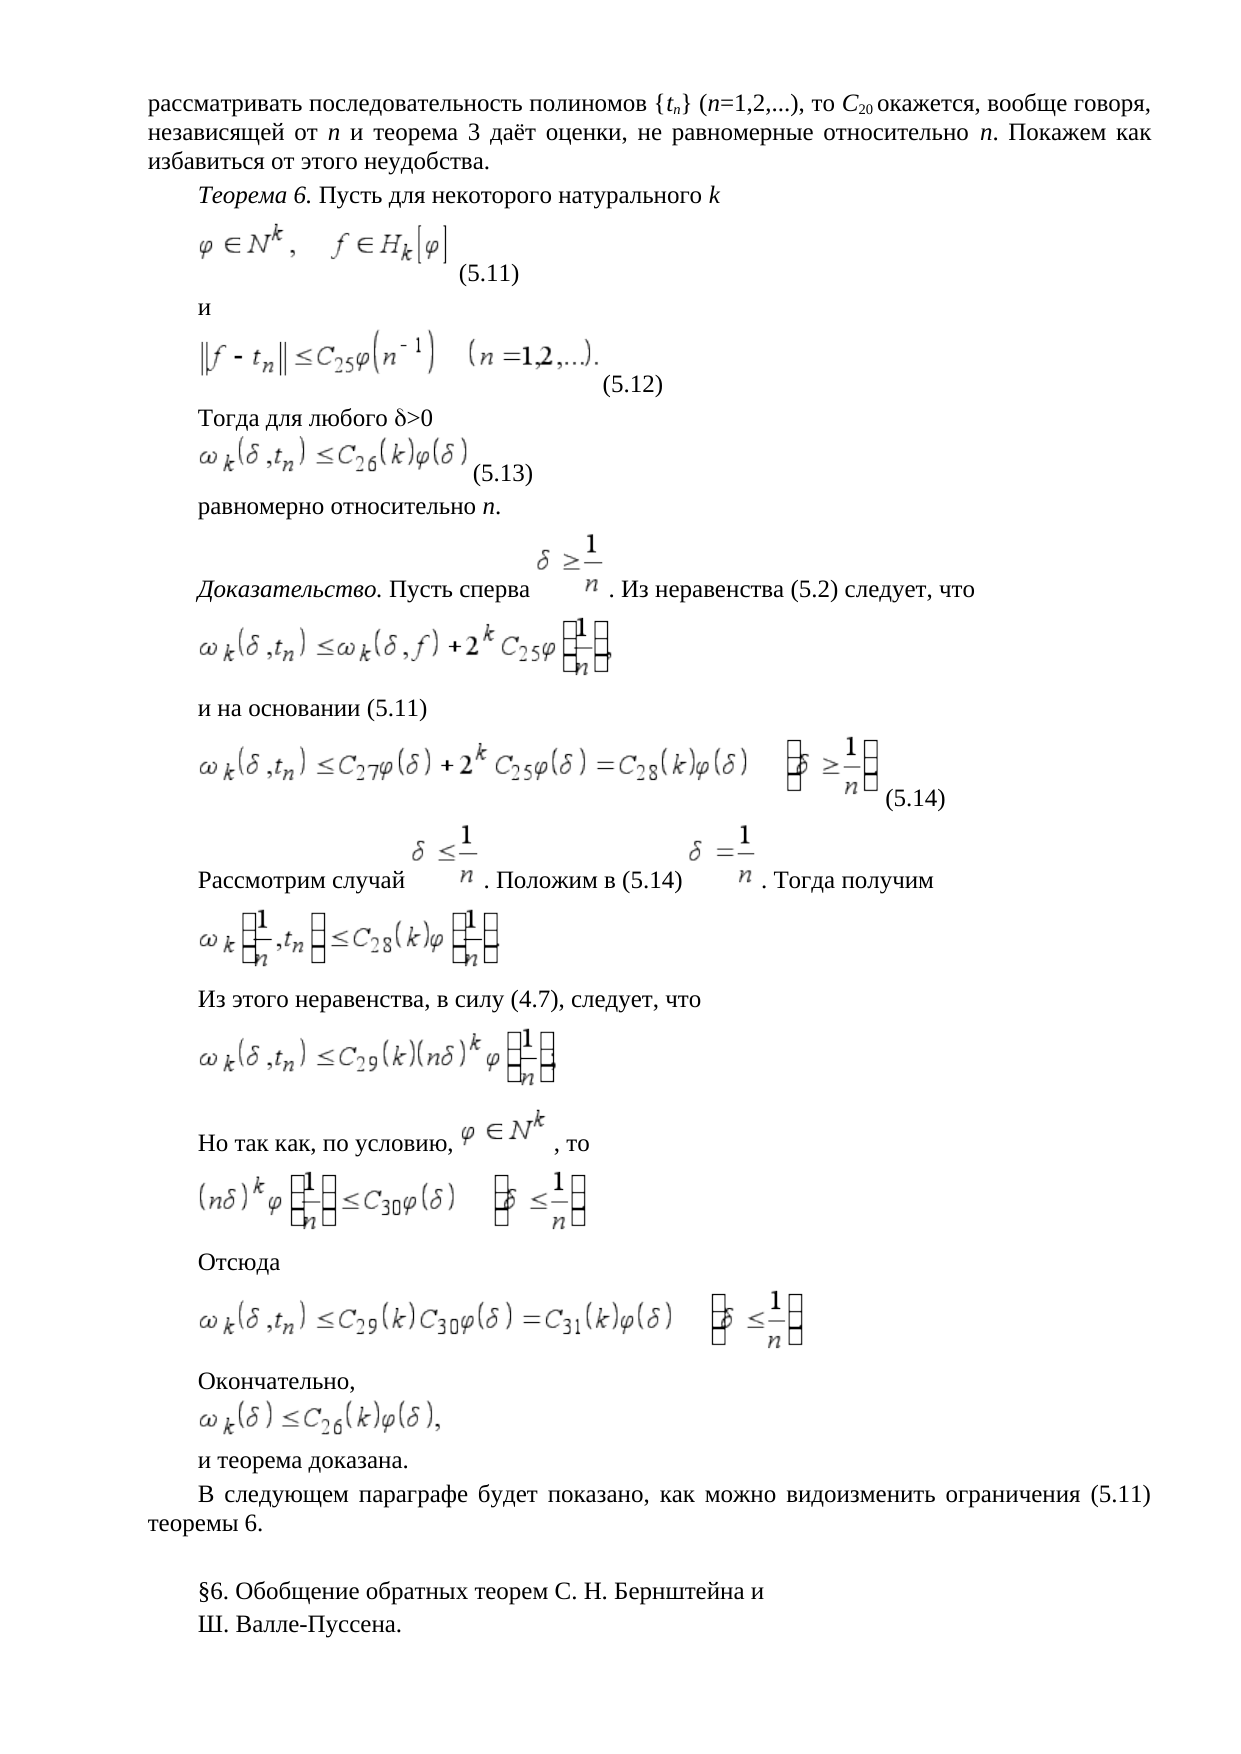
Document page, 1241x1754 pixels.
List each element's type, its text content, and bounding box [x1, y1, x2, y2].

picture [197, 1161, 592, 1242]
text (5.11) [148, 214, 1152, 286]
picture [197, 899, 506, 979]
picture [459, 1102, 554, 1152]
picture [197, 1018, 564, 1098]
picture [197, 325, 603, 393]
picture [688, 816, 761, 889]
picture [536, 525, 609, 598]
text Тогда для любого >0 [148, 403, 1152, 432]
text Из этого неравенства, в силу (4.7), следует, что [148, 984, 1152, 1013]
text В следующем параграфе будет показано, как можно видоизменить ограничения (5.11) теоремы 6. [148, 1479, 1152, 1537]
picture [197, 1399, 448, 1441]
text и [148, 292, 1152, 320]
text (5.13) [148, 437, 1152, 486]
text Рассмотрим случай . Положим в (5.14) . Тогда получим [148, 817, 1152, 894]
picture [197, 436, 473, 481]
text Теорема 6. Пусть для некоторого натурального k [148, 180, 1152, 209]
text и теорема доказана. [148, 1445, 1152, 1474]
text Но так как, по условию, , то [148, 1103, 1152, 1157]
text равномерно относительно n. [148, 491, 1152, 520]
text Окончательно, [148, 1366, 1152, 1394]
text и на основании (5.11) [148, 693, 1152, 721]
text Отсюда [148, 1247, 1152, 1276]
picture [411, 816, 484, 889]
picture [197, 607, 618, 688]
picture [197, 213, 459, 281]
text Доказательство. Пусть сперва . Из неравенства (5.2) следует, что [148, 525, 1152, 603]
picture [197, 1280, 809, 1361]
picture [197, 726, 886, 807]
text §6. Обобщение обратных теорем С. Н. Бернштейна и [148, 1576, 1152, 1604]
text Ш. Валле-Пуссена. [148, 1609, 1152, 1638]
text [148, 88, 1152, 175]
